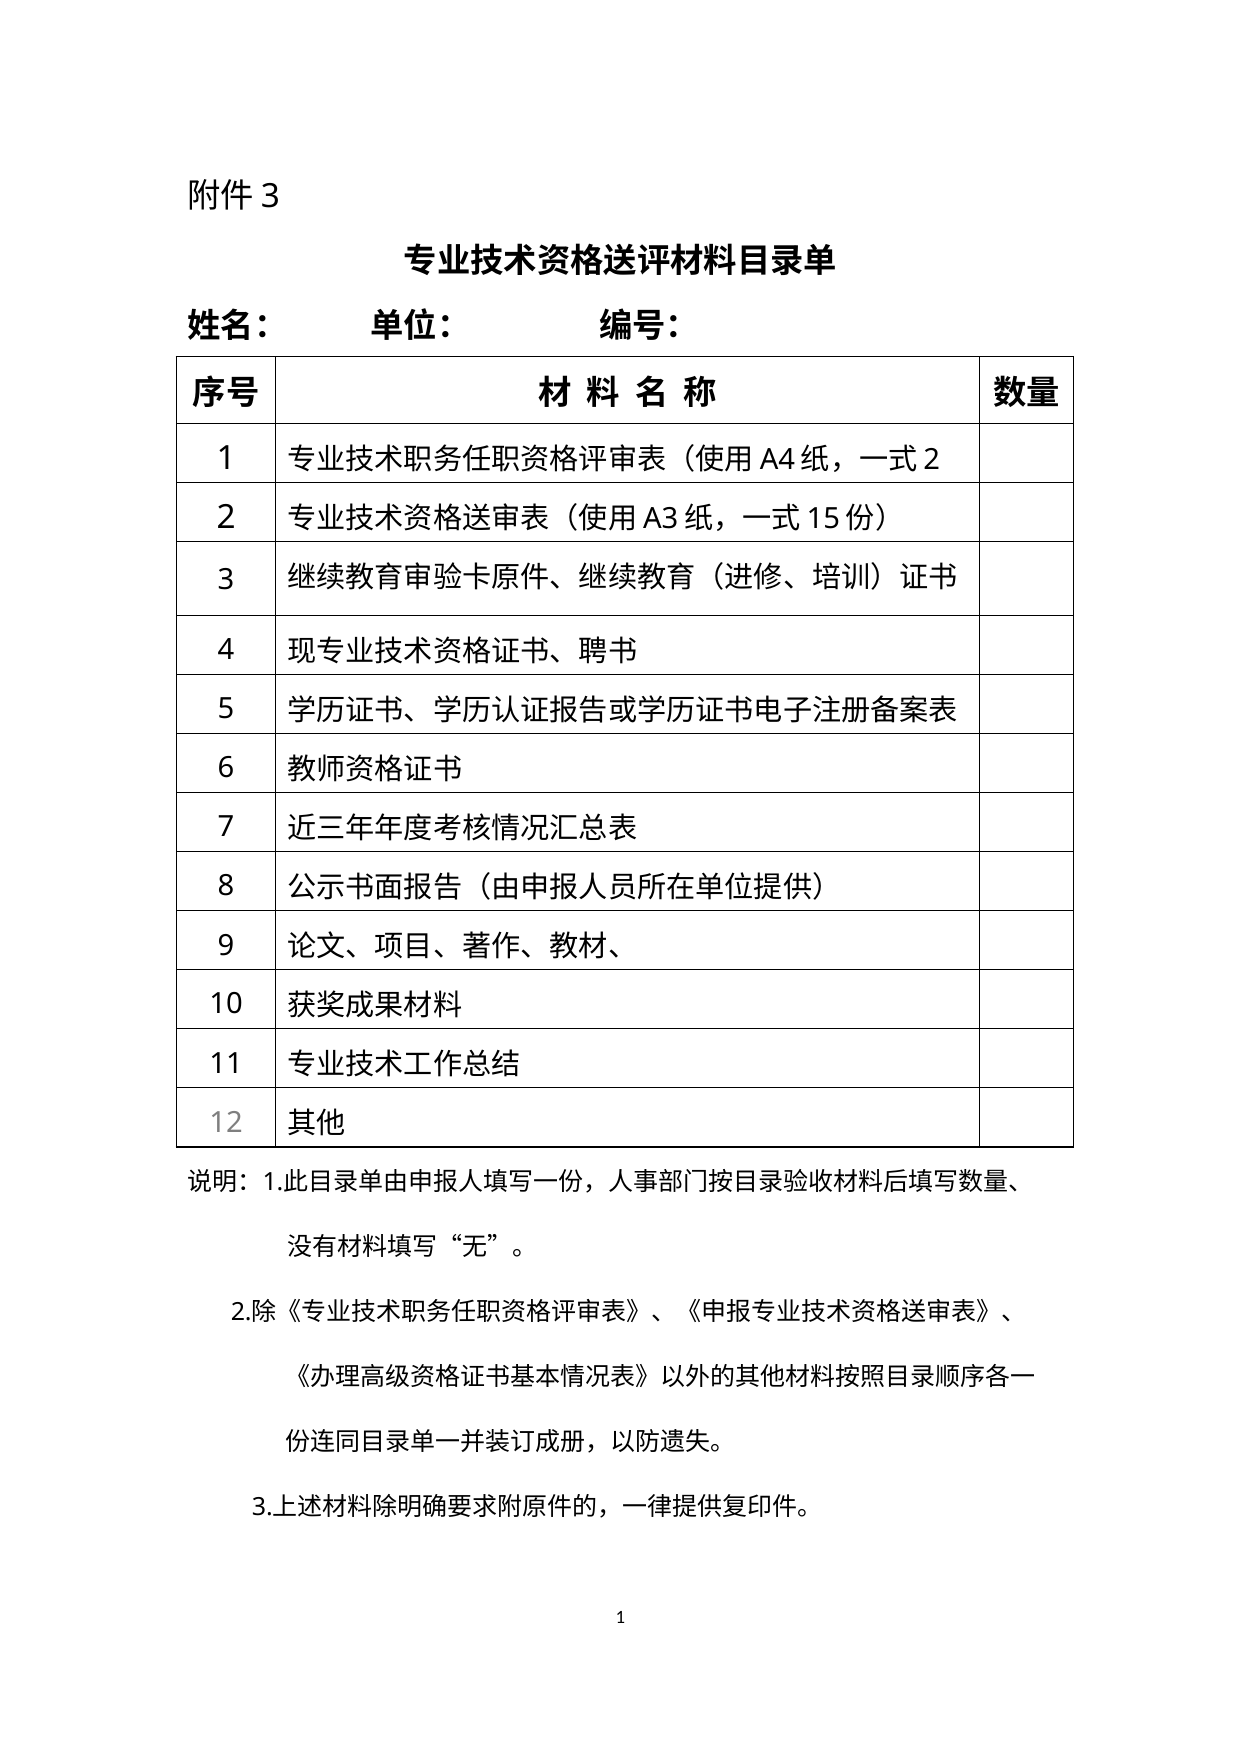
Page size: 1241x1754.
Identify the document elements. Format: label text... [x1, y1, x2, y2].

table_cell 10 [177, 970, 275, 1028]
table_cell [980, 1029, 1073, 1087]
table_cell 专业技术工作总结 [276, 1029, 979, 1087]
table_cell [980, 911, 1073, 969]
table_cell [980, 616, 1073, 674]
table_header 序号 [177, 357, 275, 423]
table_cell 5 [177, 675, 275, 733]
table_cell [980, 1088, 1073, 1146]
table_cell 4 [177, 616, 275, 674]
table_cell 3 [177, 542, 275, 615]
table_cell 专业技术职务任职资格评审表（使用A4纸，一式2份） [276, 424, 979, 482]
table_cell [980, 424, 1073, 482]
table_cell [980, 852, 1073, 910]
table_cell 获奖成果材料 [276, 970, 979, 1028]
text 姓名： 单位： 编号： [187, 291, 1053, 356]
text 3.上述材料除明确要求附原件的，一律提供复印件。 [187, 1472, 1053, 1537]
table_cell [980, 483, 1073, 541]
text 专业技术资格送评材料目录单 [187, 226, 1053, 291]
table_cell 6 [177, 734, 275, 792]
text 2.除《专业技术职务任职资格评审表》、《申报专业技术资格送审表》、 《办理高级资格证书基本情况表》以外的其他材料按照目录顺序各一份连同目录单一并装订成册，以防遗失。 [198, 1277, 1053, 1472]
table_cell 7 [177, 793, 275, 851]
table_cell 9 [177, 911, 275, 969]
table_cell [980, 793, 1073, 851]
table_cell 11 [177, 1029, 275, 1087]
table_cell 继续教育审验卡原件、继续教育（进修、培训）证书近三年培训 情况页 [276, 542, 979, 615]
text 附件3 [187, 161, 1053, 226]
table_cell [980, 970, 1073, 1028]
table_cell 教师资格证书 [276, 734, 979, 792]
table_cell 专业技术资格送审表（使用A3纸，一式15份） [276, 483, 979, 541]
table_cell 8 [177, 852, 275, 910]
table_cell 其他 [276, 1088, 979, 1146]
table_cell 近三年年度考核情况汇总表 [276, 793, 979, 851]
table_cell 12 [177, 1088, 275, 1146]
table_cell [980, 734, 1073, 792]
table_cell 公示书面报告（由申报人员所在单位提供） [276, 852, 979, 910]
table_header 材 料 名 称 [276, 357, 979, 423]
table_cell 学历证书、学历认证报告或学历证书电子注册备案表 [276, 675, 979, 733]
table_cell 论文、项目、著作、教材、 专业报告 [276, 911, 979, 969]
table_cell 现专业技术资格证书、聘书 [276, 616, 979, 674]
table_cell [980, 675, 1073, 733]
table_header 数量 [980, 357, 1073, 423]
table_cell [980, 542, 1073, 615]
table_cell 1 [177, 424, 275, 482]
table_cell 2 [177, 483, 275, 541]
text 说明：1.此目录单由申报人填写一份，人事部门按目录验收材料后填写数量、没有材料填写“无”。 [187, 1148, 1053, 1277]
